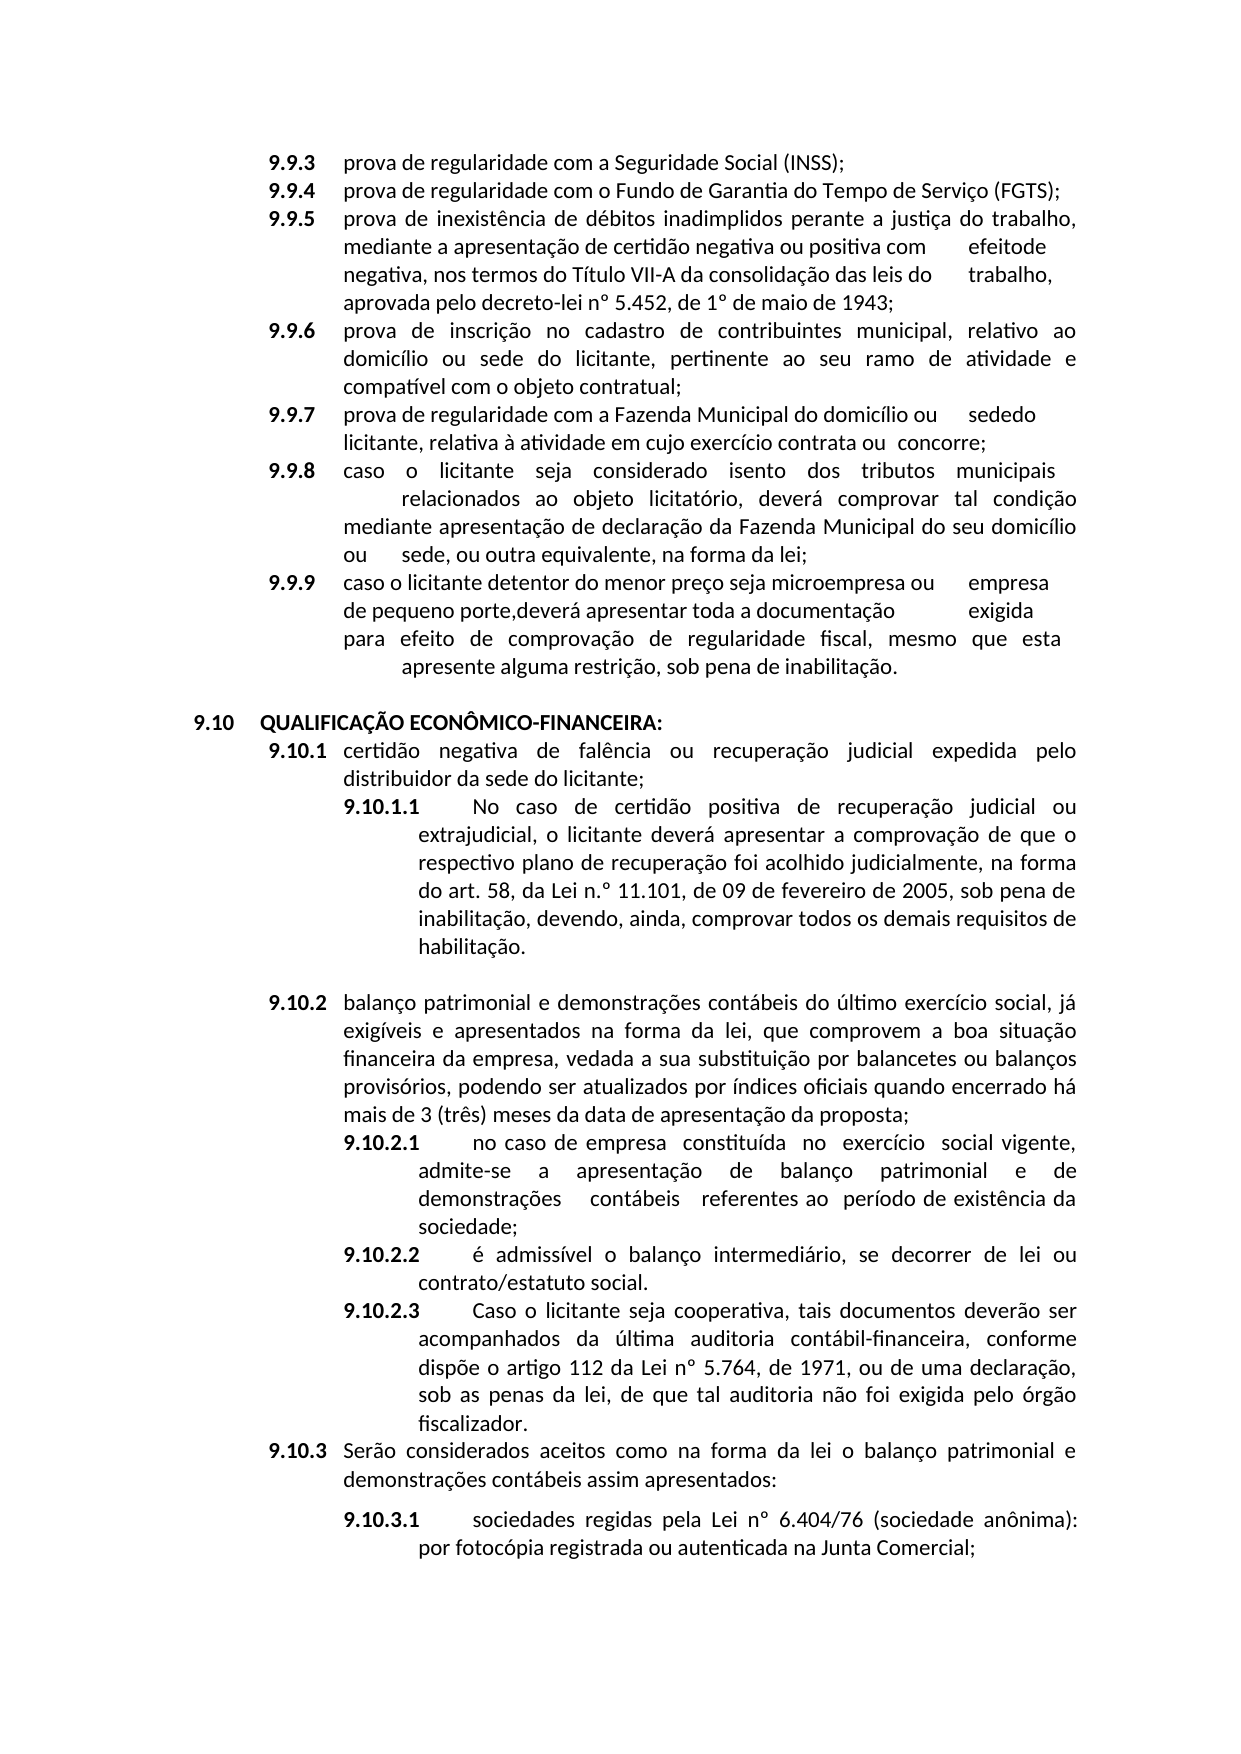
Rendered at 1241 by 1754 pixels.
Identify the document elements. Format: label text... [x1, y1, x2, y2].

list Serão considerados aceitos como na forma da lei o balanço patrimonial e demonstrações contábeis assim apresentados: [268, 1437, 1078, 1493]
list prova de regularidade com a Seguridade Social (INSS); [268, 148, 1078, 176]
list prova de regularidade com o Fundo de Garantia do Tempo de Serviço (FGTS); [268, 176, 1078, 204]
list certidão negativa de falência ou recuperação judicial expedida pelo distribuidor da sede do licitante; [268, 736, 1078, 792]
list Caso o licitante seja cooperativa, tais documentos deverão ser acompanhados da última auditoria contábil-financeira, conforme dispõe o artigo 112 da Lei nº 5.764, de 1971, ou de uma declaração, sob as penas da lei, de que tal auditoria não foi exigida pelo órgão fiscalizador. [343, 1297, 1078, 1437]
list sociedades regidas pela Lei nº 6.404/76 (sociedade anônima): por fotocópia registrada ou autenticada na Junta Comercial; [343, 1505, 1079, 1561]
list caso o licitante seja considerado isento dos tributos municipais relacionados ao objeto licitatório, deverá comprovar tal condição mediante apresentação de declaração da Fazenda Municipal do seu domicílio ou sede, ou outra equivalente, na forma da lei; [268, 456, 1078, 568]
list prova de inscrição no cadastro de contribuintes municipal, relativo ao domicílio ou sede do licitante, pertinente ao seu ramo de atividade e compatível com o objeto contratual; [268, 316, 1078, 400]
list No caso de certidão positiva de recuperação judicial ou extrajudicial, o licitante deverá apresentar a comprovação de que o respectivo plano de recuperação foi acolhido judicialmente, na forma do art. 58, da Lei n.º 11.101, de 09 de fevereiro de 2005, sob pena de inabilitação, devendo, ainda, comprovar todos os demais requisitos de habilitação. [343, 792, 1078, 960]
list é admissível o balanço intermediário, se decorrer de lei ou contrato/estatuto social. [343, 1241, 1078, 1297]
list prova de regularidade com a Fazenda Municipal do domicílio ou sededo licitante, relativa à atividade em cujo exercício contrata ou concorre; [268, 400, 1078, 456]
list caso o licitante detentor do menor preço seja microempresa ou empresa de pequeno porte,deverá apresentar toda a documentação exigida para efeito de comprovação de regularidade fiscal, mesmo que esta apresente alguma restrição, sob pena de inabilitação. [268, 568, 1078, 680]
list balanço patrimonial e demonstrações contábeis do último exercício social, já exigíveis e apresentados na forma da lei, que comprovem a boa situação financeira da empresa, vedada a sua substituição por balancetes ou balanços provisórios, podendo ser atualizados por índices oficiais quando encerrado há mais de 3 (três) meses da data de apresentação da proposta; [268, 988, 1078, 1128]
list prova de inexistência de débitos inadimplidos perante a justiça do trabalho, mediante a apresentação de certidão negativa ou positiva com efeitode negativa, nos termos do Título VII-A da consolidação das leis do trabalho, aprovada pelo decreto-lei nº 5.452, de 1º de maio de 1943; [268, 204, 1078, 316]
list QUALIFICAÇÃO ECONÔMICO-FINANCEIRA: [193, 708, 1078, 736]
list no caso de empresa constituída no exercício social vigente, admite-se a apresentação de balanço patrimonial e de demonstrações contábeis referentes ao período de existência da sociedade; [343, 1128, 1078, 1241]
